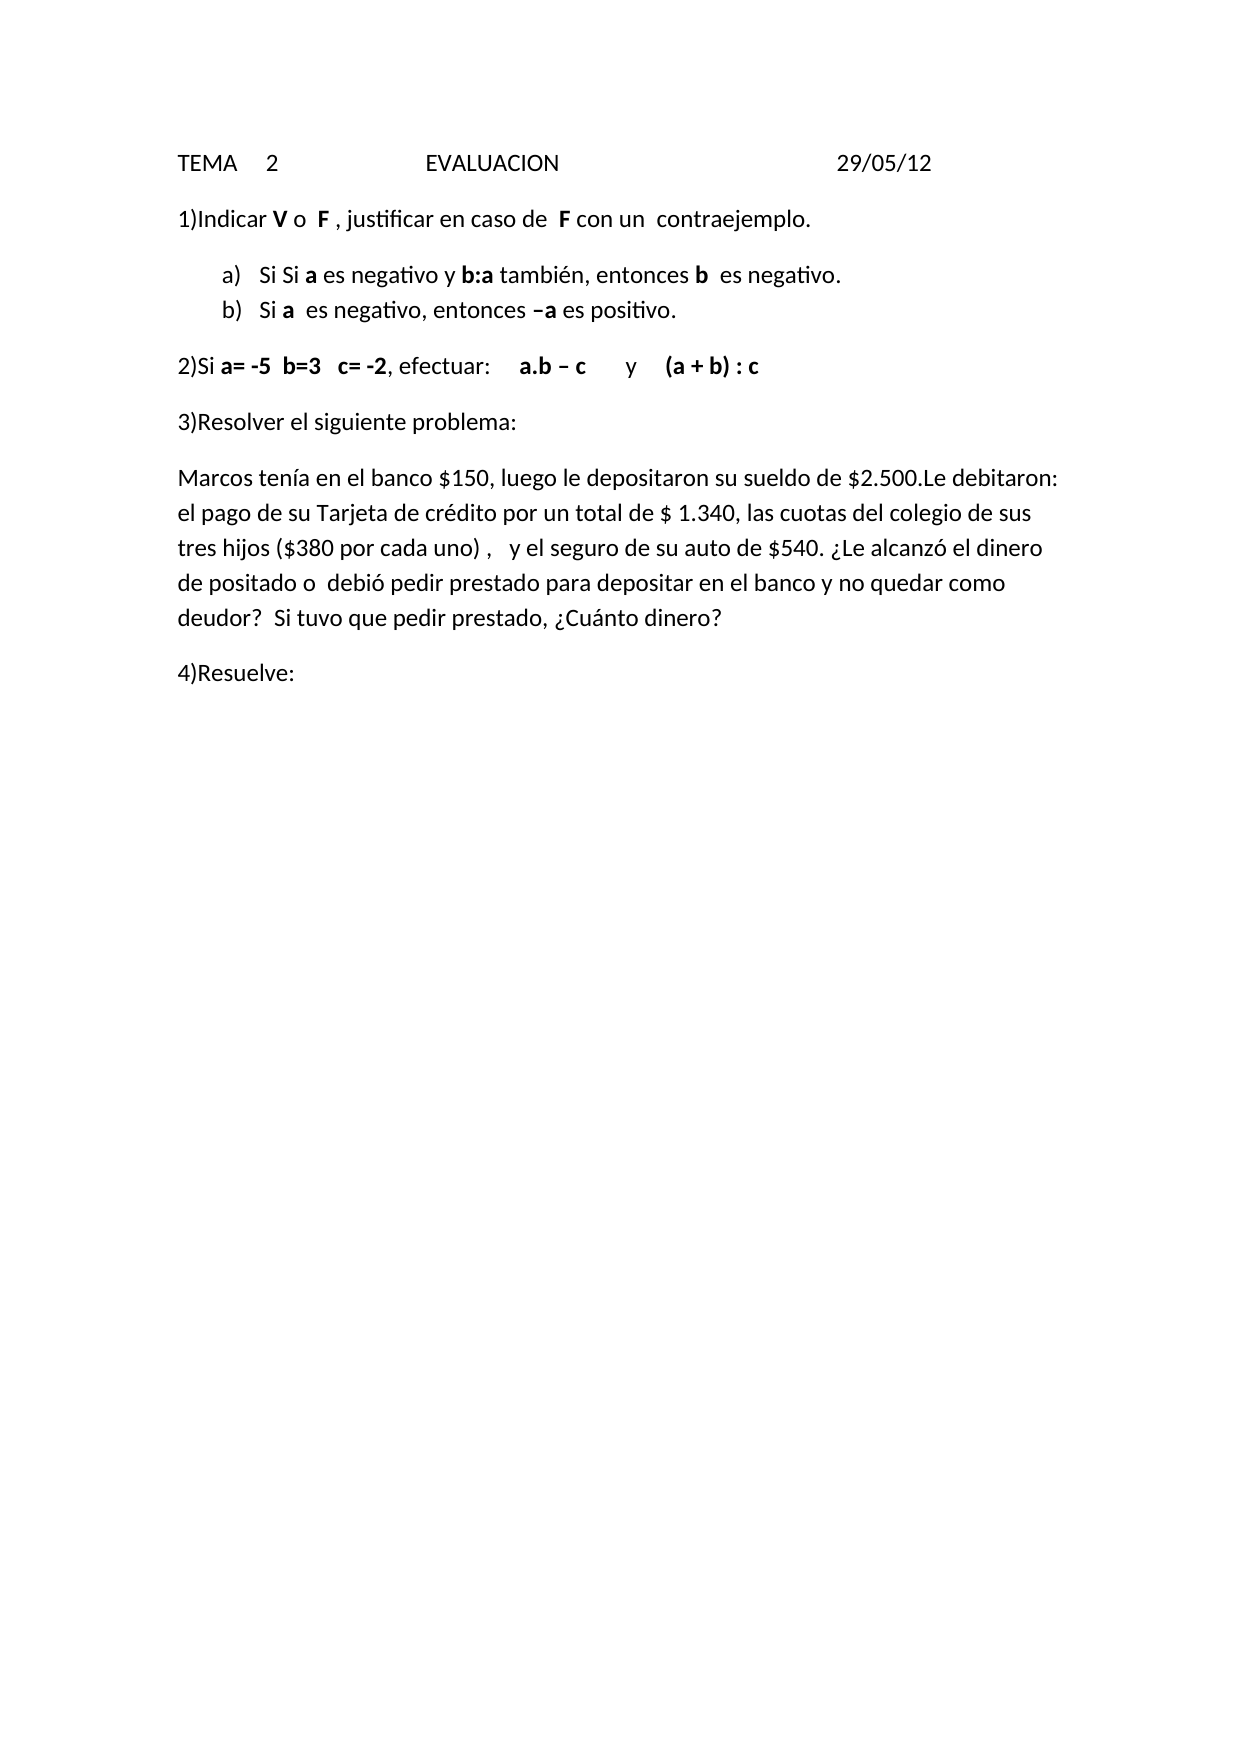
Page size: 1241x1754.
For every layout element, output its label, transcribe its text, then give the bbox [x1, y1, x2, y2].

text Marcos tenía en el banco $150, luego le depositaron su sueldo de $2.500.Le debitaron: el pago de su Tarjeta de crédito por un total de $ 1.340, las cuotas del colegio de sus tres hijos ($380 por cada uno) , y el seguro de su auto de $540. ¿Le alcanzó el dinero de positado o debió pedir prestado para depositar en el banco y no quedar como deudor? Si tuvo que pedir prestado, ¿Cuánto dinero? [177, 462, 1063, 632]
text 4)Resuelve: [177, 658, 1063, 688]
text 2)Si a= -5 b=3 c= -2, efectuar: a.b – c y (a + b) : c [177, 350, 1063, 381]
list Si a es negativo, entonces –a es positivo. [222, 294, 1063, 325]
text TEMA 2 EVALUACION 29/05/12 [177, 148, 1063, 178]
list Si Si a es negativo y b:a también, entonces b es negativo. [222, 259, 1063, 290]
text 1)Indicar V o F , justificar en caso de F con un contraejemplo. [177, 203, 1063, 234]
text 3)Resolver el siguiente problema: [177, 406, 1063, 436]
